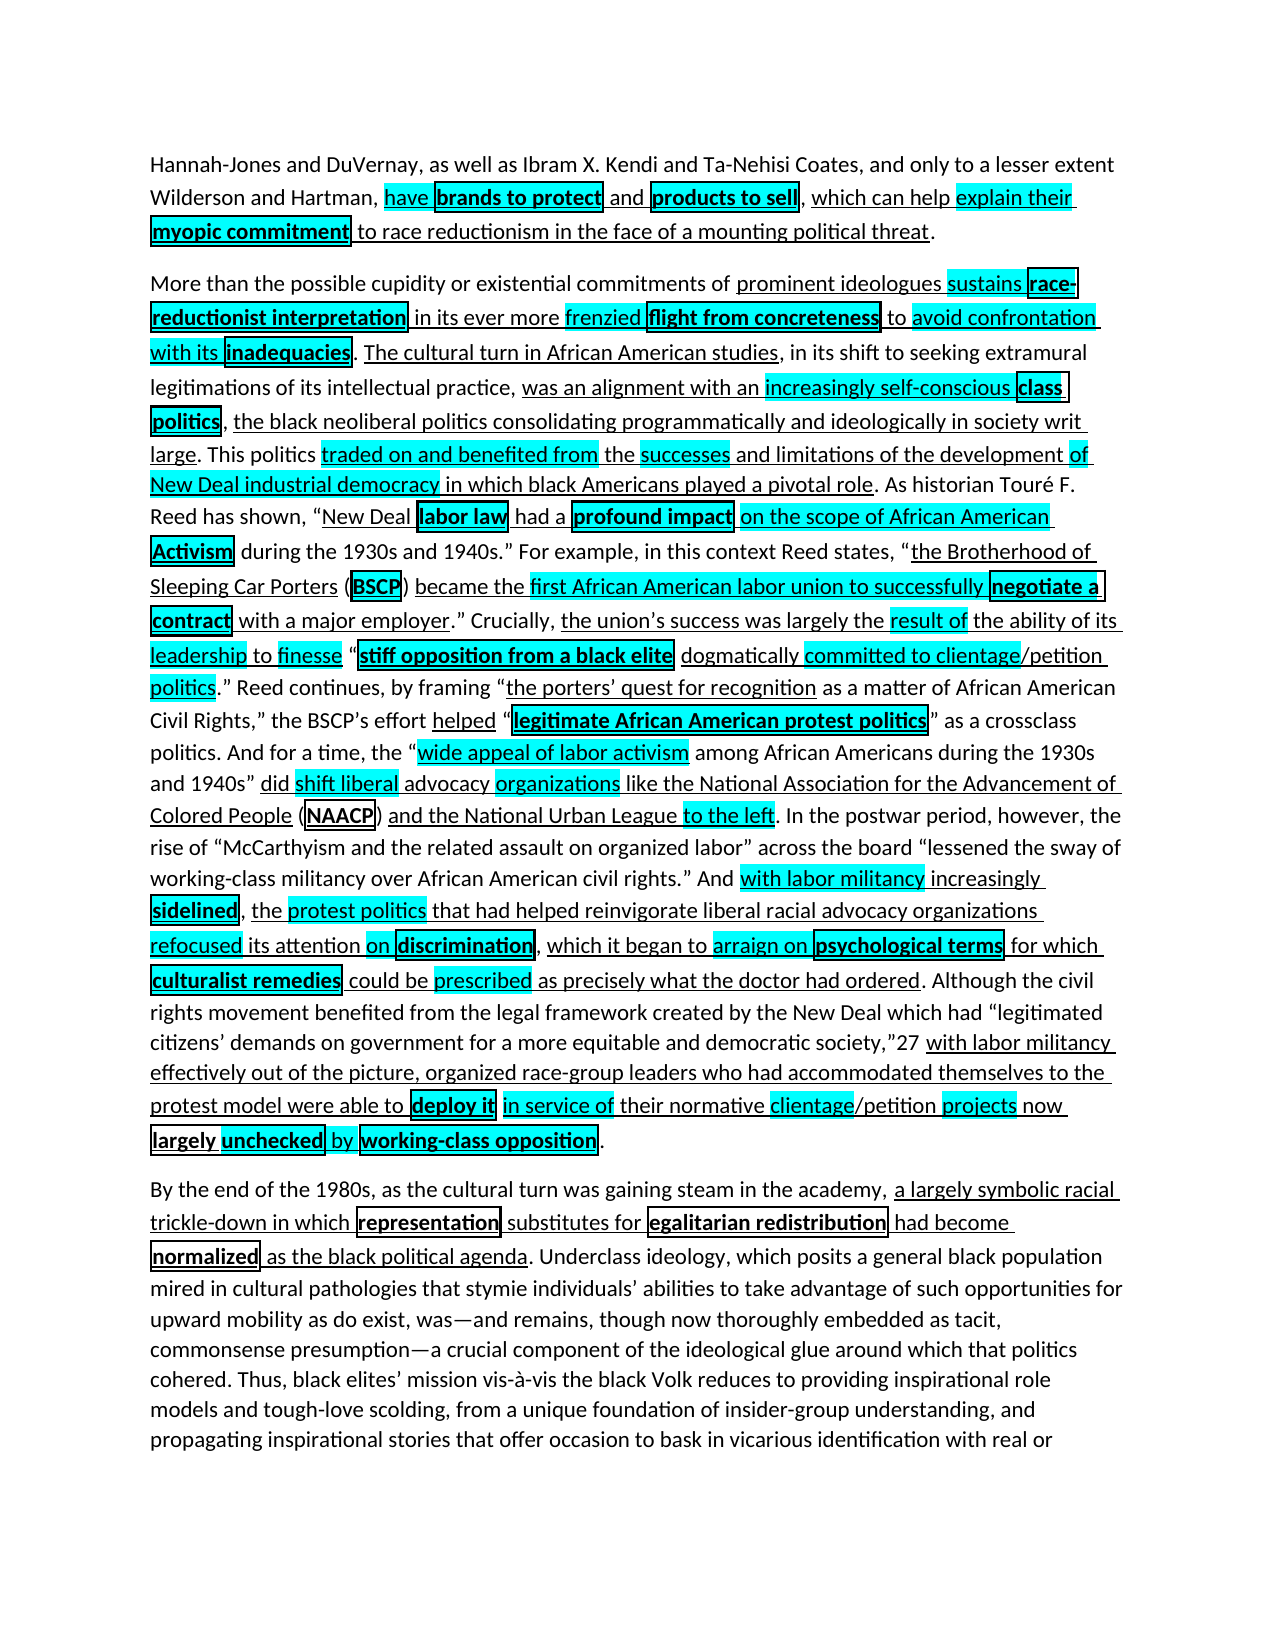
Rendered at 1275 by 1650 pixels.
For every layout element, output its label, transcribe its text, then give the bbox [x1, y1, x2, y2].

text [150, 150, 1125, 247]
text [150, 1175, 1125, 1454]
text More than the possible cupidity or existential commitments of prominent ideologues sustains race-reductionist interpretation in its ever more frenzied flight from concreteness to avoid confrontation with its inadequacies. The cultural turn in African American studies, in its shift to seeking extramural legitimations of its intellectual practice, was an alignment with an increasingly self-conscious class politics, the black neoliberal politics consolidating programmatically and ideologically in society writ large. This politics traded on and benefited from the successes and limitations of the development of New Deal industrial democracy in which black Americans played a pivotal role. As historian Touré F. Reed has shown, “New Deal labor law had a profound impact on the scope of African American Activism during the 1930s and 1940s.” For example, in this context Reed states, “the Brotherhood of Sleeping Car Porters (BSCP) became the first African American labor union to successfully negotiate a contract with a major employer.” Crucially, the union’s success was largely the result of the ability of its leadership to finesse “stiff opposition from a black elite dogmatically committed to clientage/petition politics.” Reed continues, by framing “the porters’ quest for recognition as a matter of African American Civil Rights,” the BSCP’s effort helped “legitimate African American protest politics” as a crossclass politics. And for a time, the “wide appeal of labor activism among African Americans during the 1930s and 1940s” did shift liberal advocacy organizations like the National Association for the Advancement of Colored People (NAACP) and the National Urban League to the left. In the postwar period, however, the rise of “McCarthyism and the related assault on organized labor” across the board “lessened the sway of working-class militancy over African American civil rights.” And with labor militancy increasingly sidelined, the protest politics that had helped reinvigorate liberal racial advocacy organizations refocused its attention on discrimination, which it began to arraign on psychological terms for which culturalist remedies could be prescribed as precisely what the doctor had ordered. Although the civil rights movement benefited from the legal framework created by the New Deal which had “legitimated citizens’ demands on government for a more equitable and democratic society,”27 with labor militancy effectively out of the picture, organized race-group leaders who had accommodated themselves to the protest model were able to deploy it in service of their normative clientage/petition projects now largely unchecked by working-class opposition. [150, 267, 1125, 1156]
